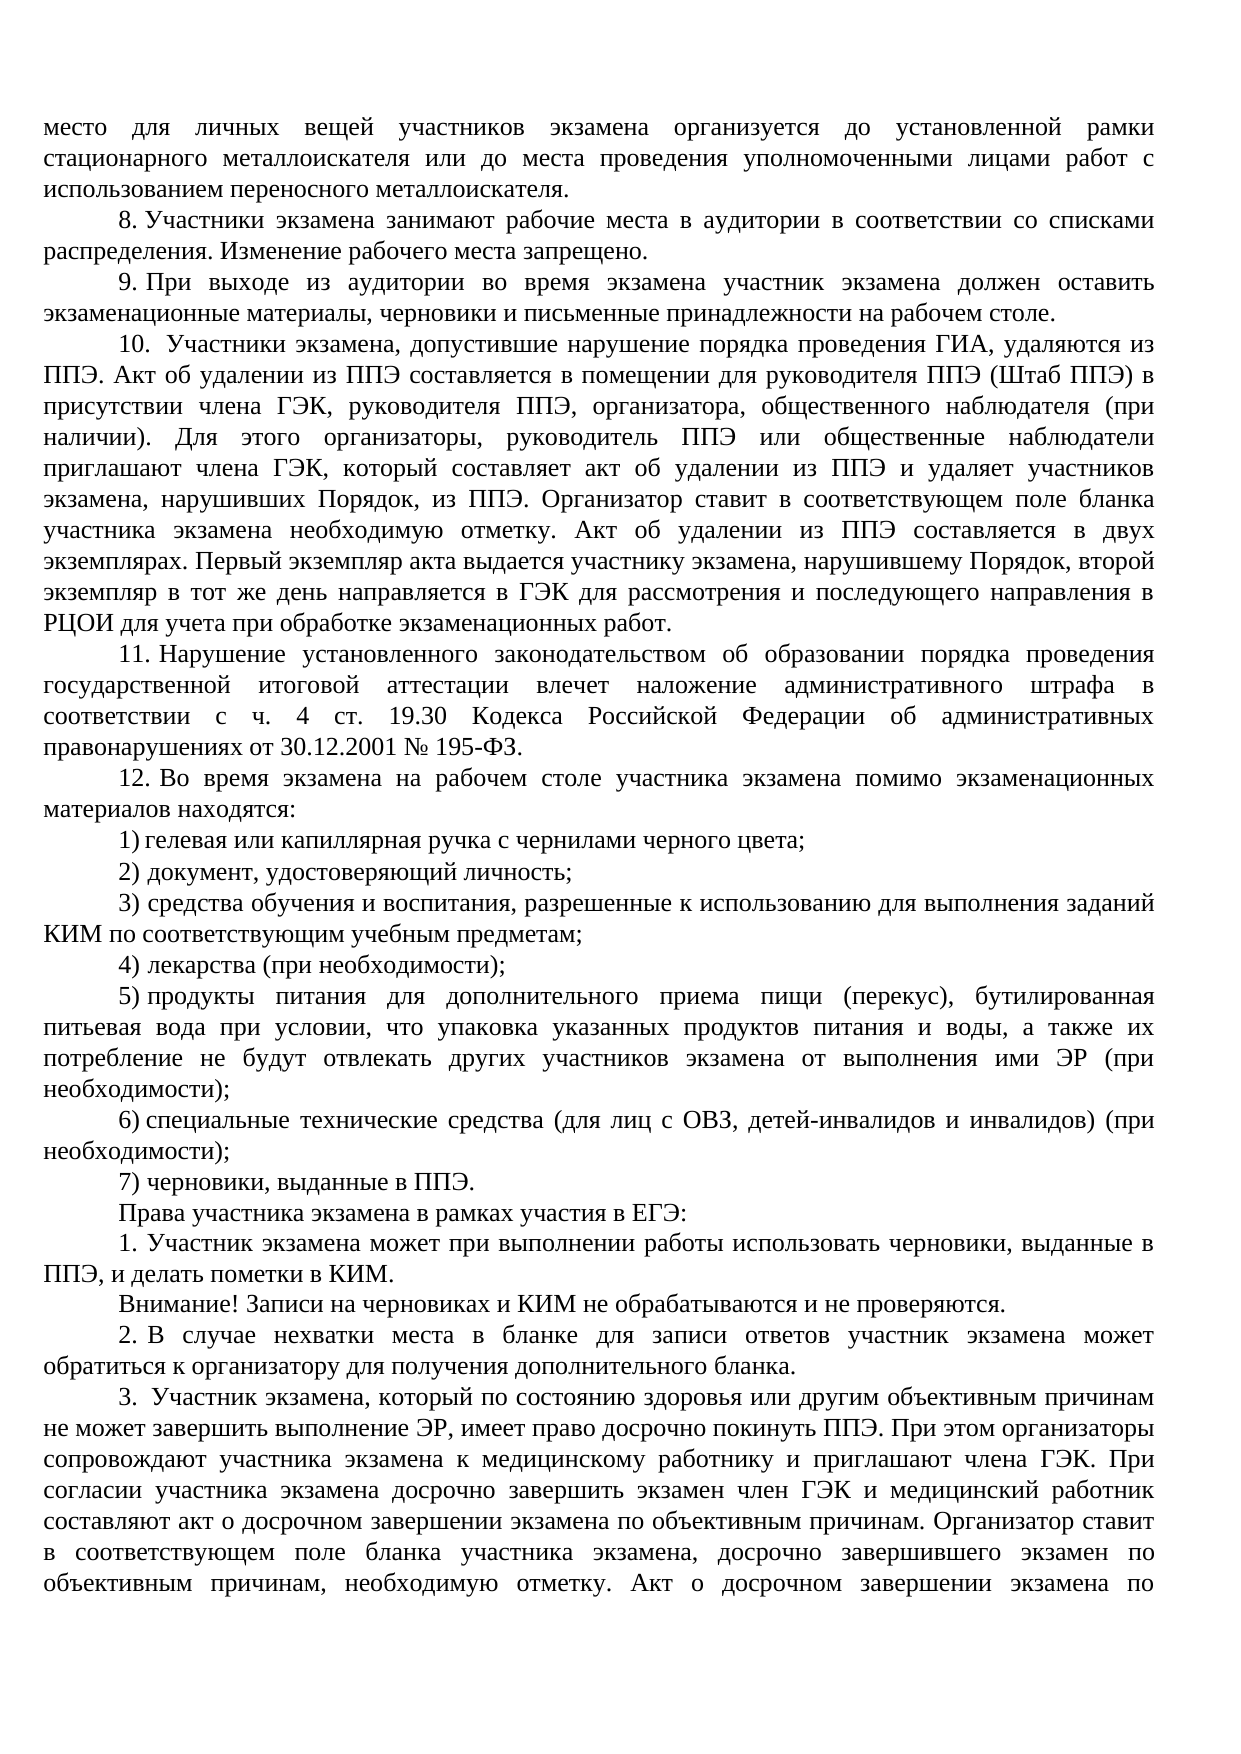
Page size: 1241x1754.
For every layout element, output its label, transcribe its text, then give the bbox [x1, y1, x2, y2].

list Во время экзамена на рабочем столе участника экзамена помимо экзаменационных материалов находятся: [43, 762, 1156, 824]
list продукты питания для дополнительного приема пищи (перекус), бутилированная питьевая вода при условии, что упаковка указанных продуктов питания и воды, а также их потребление не будут отвлекать других участников экзамена от выполнения ими ЭР (при необходимости); [43, 979, 1156, 1103]
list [43, 1381, 1156, 1598]
text 1. Участник экзамена может при выполнении работы использовать черновики, выданные в ППЭ, и делать пометки в КИМ. [43, 1227, 1156, 1288]
list При выходе из аудитории во время экзамена участник экзамена должен оставить экзаменационные материалы, черновики и письменные принадлежности на рабочем столе. [43, 265, 1156, 327]
list черновики, выданные в ППЭ. [43, 1166, 1158, 1197]
text Внимание! Записи на черновиках и КИМ не обрабатываются и не проверяются. [43, 1288, 1158, 1319]
list специальные технические средства (для лиц с ОВЗ, детей-инвалидов и инвалидов) (при необходимости); [43, 1103, 1156, 1166]
list Участники экзамена занимают рабочие места в аудитории в соответствии со списками распределения. Изменение рабочего места запрещено. [43, 203, 1156, 265]
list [43, 110, 1156, 203]
text Права участника экзамена в рамках участия в ЕГЭ: [43, 1197, 1158, 1227]
list средства обучения и воспитания, разрешенные к использованию для выполнения заданий КИМ по соответствующим учебным предметам; [43, 886, 1156, 948]
list В случае нехватки места в бланке для записи ответов участник экзамена может обратиться к организатору для получения дополнительного бланка. [43, 1319, 1156, 1381]
list документ, удостоверяющий личность; [43, 855, 1158, 886]
list Участники экзамена, допустившие нарушение порядка проведения ГИА, удаляются из ППЭ. Акт об удалении из ППЭ составляется в помещении для руководителя ППЭ (Штаб ППЭ) в присутствии члена ГЭК, руководителя ППЭ, организатора, общественного наблюдателя (при наличии). Для этого организаторы, руководитель ППЭ или общественные наблюдатели приглашают члена ГЭК, который составляет акт об удалении из ППЭ и удаляет участников экзамена, нарушивших Порядок, из ППЭ. Организатор ставит в соответствующем поле бланка участника экзамена необходимую отметку. Акт об удалении из ППЭ составляется в двух экземплярах. Первый экземпляр акта выдается участнику экзамена, нарушившему Порядок, второй экземпляр в тот же день направляется в ГЭК для рассмотрения и последующего направления в РЦОИ для учета при обработке экзаменационных работ. [43, 327, 1156, 638]
list Нарушение установленного законодательством об образовании порядка проведения государственной итоговой аттестации влечет наложение административного штрафа в соответствии с ч. 4 ст. 19.30 Кодекса Российской Федерации об административных правонарушениях от 30.12.2001 № 195-ФЗ. [43, 638, 1156, 762]
list гелевая или капиллярная ручка с чернилами черного цвета; [43, 824, 1158, 855]
list лекарства (при необходимости); [43, 948, 1158, 979]
